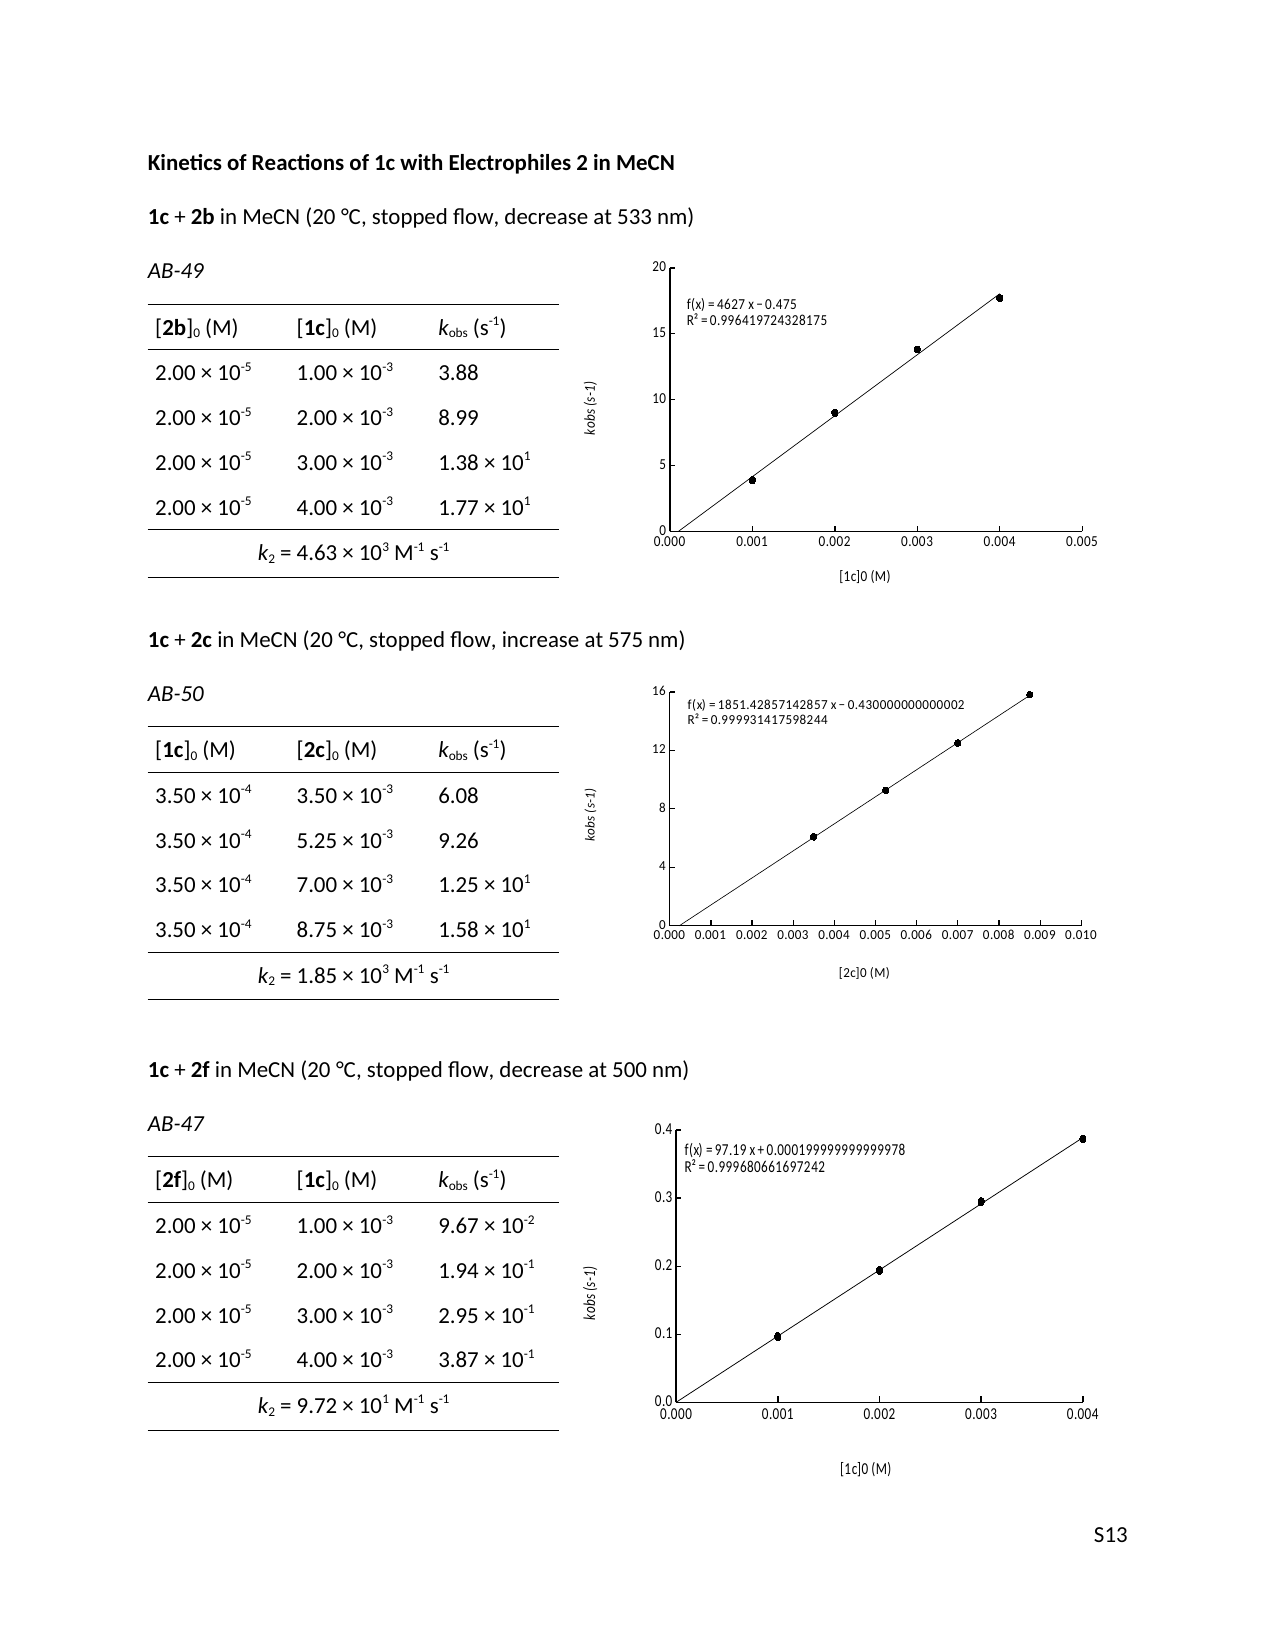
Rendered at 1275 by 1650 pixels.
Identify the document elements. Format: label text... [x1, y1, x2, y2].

table_cell 3.50 × 10-4 [148, 907, 289, 952]
table_header [2c]0 (M) [289, 727, 431, 772]
table_cell k2 = 9.72 × 101 M-1 s-1 [148, 1383, 559, 1429]
text AB-49 [148, 257, 1127, 284]
text Kinetics of Reactions of 1c with Electrophiles 2 in MeCN [148, 148, 1127, 176]
table_cell 1.77 × 101 [431, 484, 559, 529]
table_header [1c]0 (M) [289, 305, 431, 349]
table_cell 2.00 × 10-5 [148, 440, 289, 484]
table_cell 2.00 × 10-5 [148, 395, 289, 439]
table_header [1c]0 (M) [148, 727, 289, 772]
table_cell 2.00 × 10-5 [148, 350, 289, 395]
table_cell 3.50 × 10-4 [148, 818, 289, 862]
table_cell 1.94 × 10-1 [431, 1248, 559, 1292]
table_cell 2.95 × 10-1 [431, 1293, 559, 1337]
table_cell 3.50 × 10-3 [289, 773, 431, 817]
table_cell 2.00 × 10-5 [148, 484, 289, 529]
table_cell 3.88 [431, 350, 559, 395]
table_cell 9.26 [431, 818, 559, 862]
table_cell 1.00 × 10-3 [289, 1203, 431, 1248]
table_cell 1.58 × 101 [431, 907, 559, 952]
table_header [2f]0 (M) [148, 1157, 289, 1202]
table_cell 1.00 × 10-3 [289, 350, 431, 395]
table_cell 2.00 × 10-5 [148, 1293, 289, 1337]
table_cell 2.00 × 10-5 [148, 1337, 289, 1382]
table_header [2b]0 (M) [148, 305, 289, 349]
table_header kobs (s-1) [431, 727, 559, 772]
table_header kobs (s-1) [431, 305, 559, 349]
table_cell 1.25 × 101 [431, 862, 559, 907]
table_cell 3.50 × 10-4 [148, 862, 289, 907]
table_cell 2.00 × 10-3 [289, 1248, 431, 1292]
table_cell 3.87 × 10-1 [431, 1337, 559, 1382]
table_cell 2.00 × 10-5 [148, 1203, 289, 1248]
table_cell k2 = 1.85 × 103 M-1 s-1 [148, 953, 559, 999]
text 1c + 2b in MeCN (20 °C, stopped flow, decrease at 533 nm) [148, 202, 1127, 230]
table_cell 4.00 × 10-3 [289, 1337, 431, 1382]
table_cell 7.00 × 10-3 [289, 862, 431, 907]
table_cell 6.08 [431, 773, 559, 817]
text AB-50 [148, 679, 1127, 707]
text 1c + 2f in MeCN (20 °C, stopped flow, decrease at 500 nm) [148, 1055, 1127, 1083]
table_header kobs (s-1) [431, 1157, 559, 1202]
table_cell 2.00 × 10-3 [289, 395, 431, 439]
table_cell 9.67 × 10-2 [431, 1203, 559, 1248]
table_cell 3.50 × 10-4 [148, 773, 289, 817]
table_cell 3.00 × 10-3 [289, 440, 431, 484]
table_cell 4.00 × 10-3 [289, 484, 431, 529]
table_cell 1.38 × 101 [431, 440, 559, 484]
text 1c + 2c in MeCN (20 °C, stopped flow, increase at 575 nm) [148, 625, 1127, 653]
table_cell 3.00 × 10-3 [289, 1293, 431, 1337]
table_cell 8.99 [431, 395, 559, 439]
table_cell k2 = 4.63 × 103 M-1 s-1 [148, 530, 559, 577]
text AB-47 [148, 1109, 1127, 1137]
table_header [1c]0 (M) [289, 1157, 431, 1202]
table_cell 2.00 × 10-5 [148, 1248, 289, 1292]
table_cell 8.75 × 10-3 [289, 907, 431, 952]
table_cell 5.25 × 10-3 [289, 818, 431, 862]
